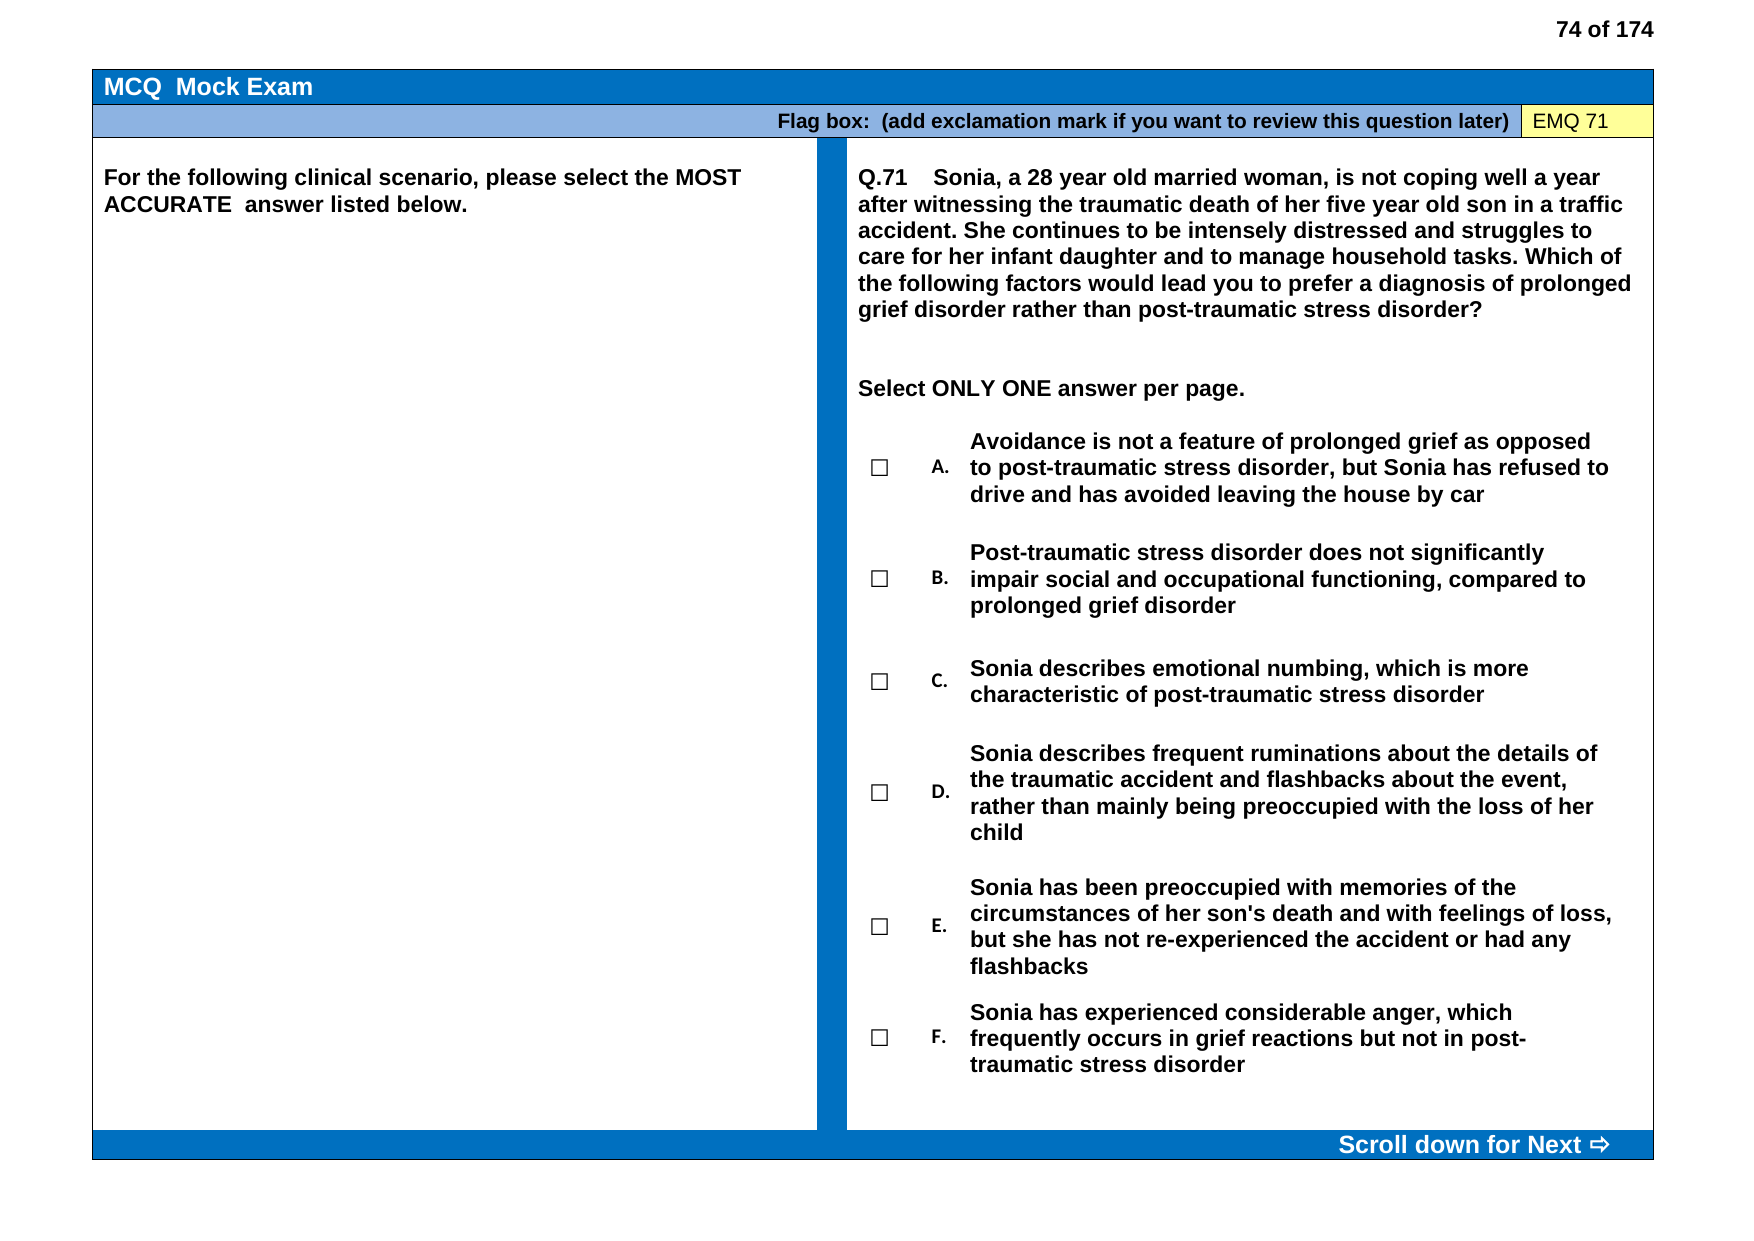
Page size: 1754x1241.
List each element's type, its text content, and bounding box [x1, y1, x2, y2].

table_cell Flag box: (add exclamation mark if you want to review this question later) [93, 105, 1521, 137]
table_cell Q.71 Sonia, a 28 year old married woman, is not coping well a year after witnessing the traumatic death of her five year old son in a traffic accident. She continues to be intensely distressed and struggles to care for her infant daughter and to manage household tasks. Which of the following factors would lead you to prefer a diagnosis of prolonged grief disorder rather than post-traumatic stress disorder? Select ONLY ONE answer per page. [847, 138, 1653, 1130]
table_cell Scroll down for Next [1327, 1130, 1653, 1159]
table_cell [93, 1130, 1327, 1159]
table_cell For the following clinical scenario, please select the MOST ACCURATE answer listed below. [93, 138, 817, 1130]
table_cell EMQ 71 [1522, 105, 1653, 137]
table_cell MCQ Mock Exam [93, 70, 1653, 104]
table_cell [817, 138, 847, 1130]
